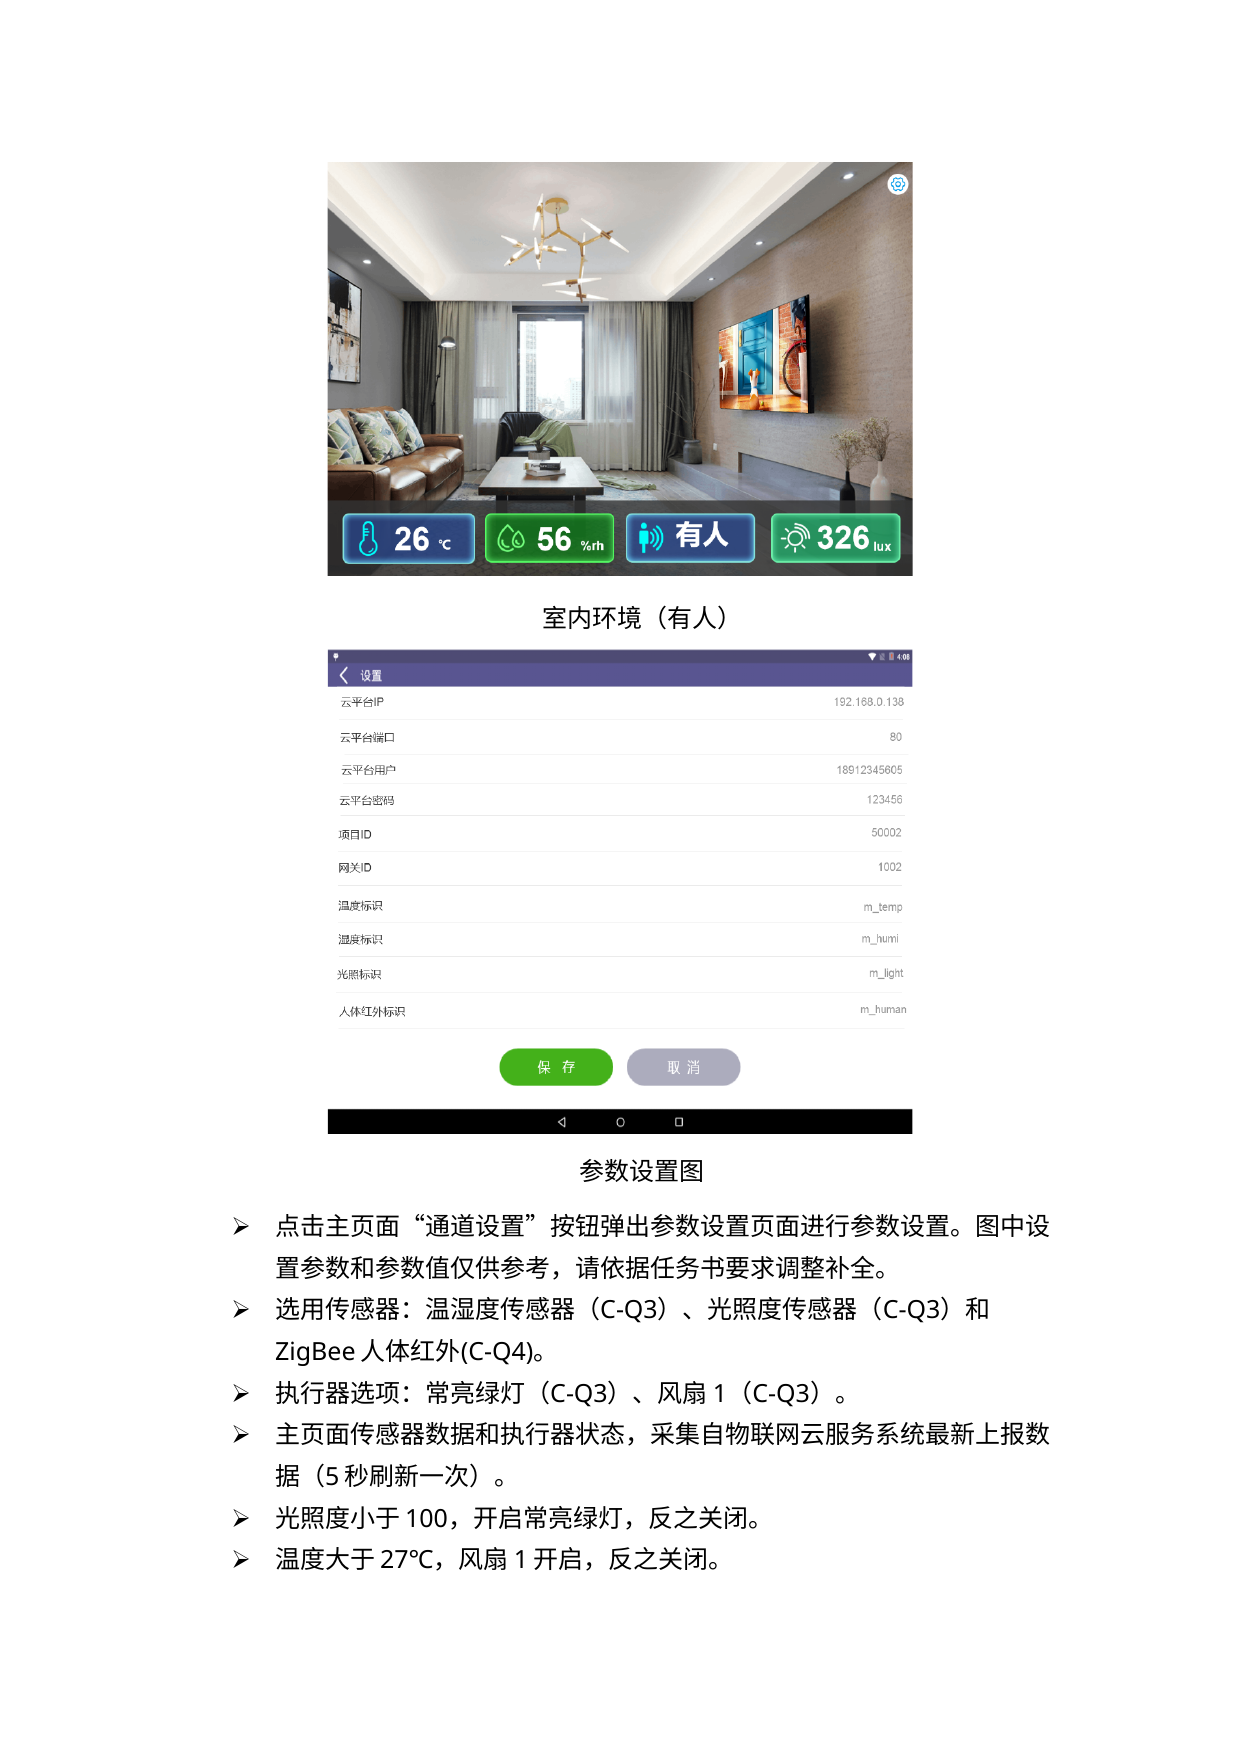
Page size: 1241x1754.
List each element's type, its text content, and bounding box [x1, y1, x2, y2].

list 参数设置图 [231, 1137, 1053, 1202]
picture [327, 649, 913, 1134]
list 点击主页面“通道设置”按钮弹出参数设置页面进行参数设置。图中设置参数和参数值仅供参考，请依据任务书要求调整补全。 [231, 1202, 1053, 1285]
list 选用传感器：温湿度传感器（C-Q3）、光照度传感器（C-Q3）和ZigBee人体红外(C-Q4)。 [231, 1285, 1053, 1369]
list 温度大于27℃，风扇1开启，反之关闭。 [231, 1535, 1053, 1577]
list 执行器选项：常亮绿灯（C-Q3）、风扇1（C-Q3）。 [231, 1369, 1053, 1410]
list 主页面传感器数据和执行器状态，采集自物联网云服务系统最新上报数据（5秒刷新一次）。 [231, 1410, 1053, 1494]
picture [327, 162, 913, 576]
list 光照度小于100，开启常亮绿灯，反之关闭。 [231, 1494, 1053, 1535]
list 室内环境（有人） [231, 584, 1053, 649]
